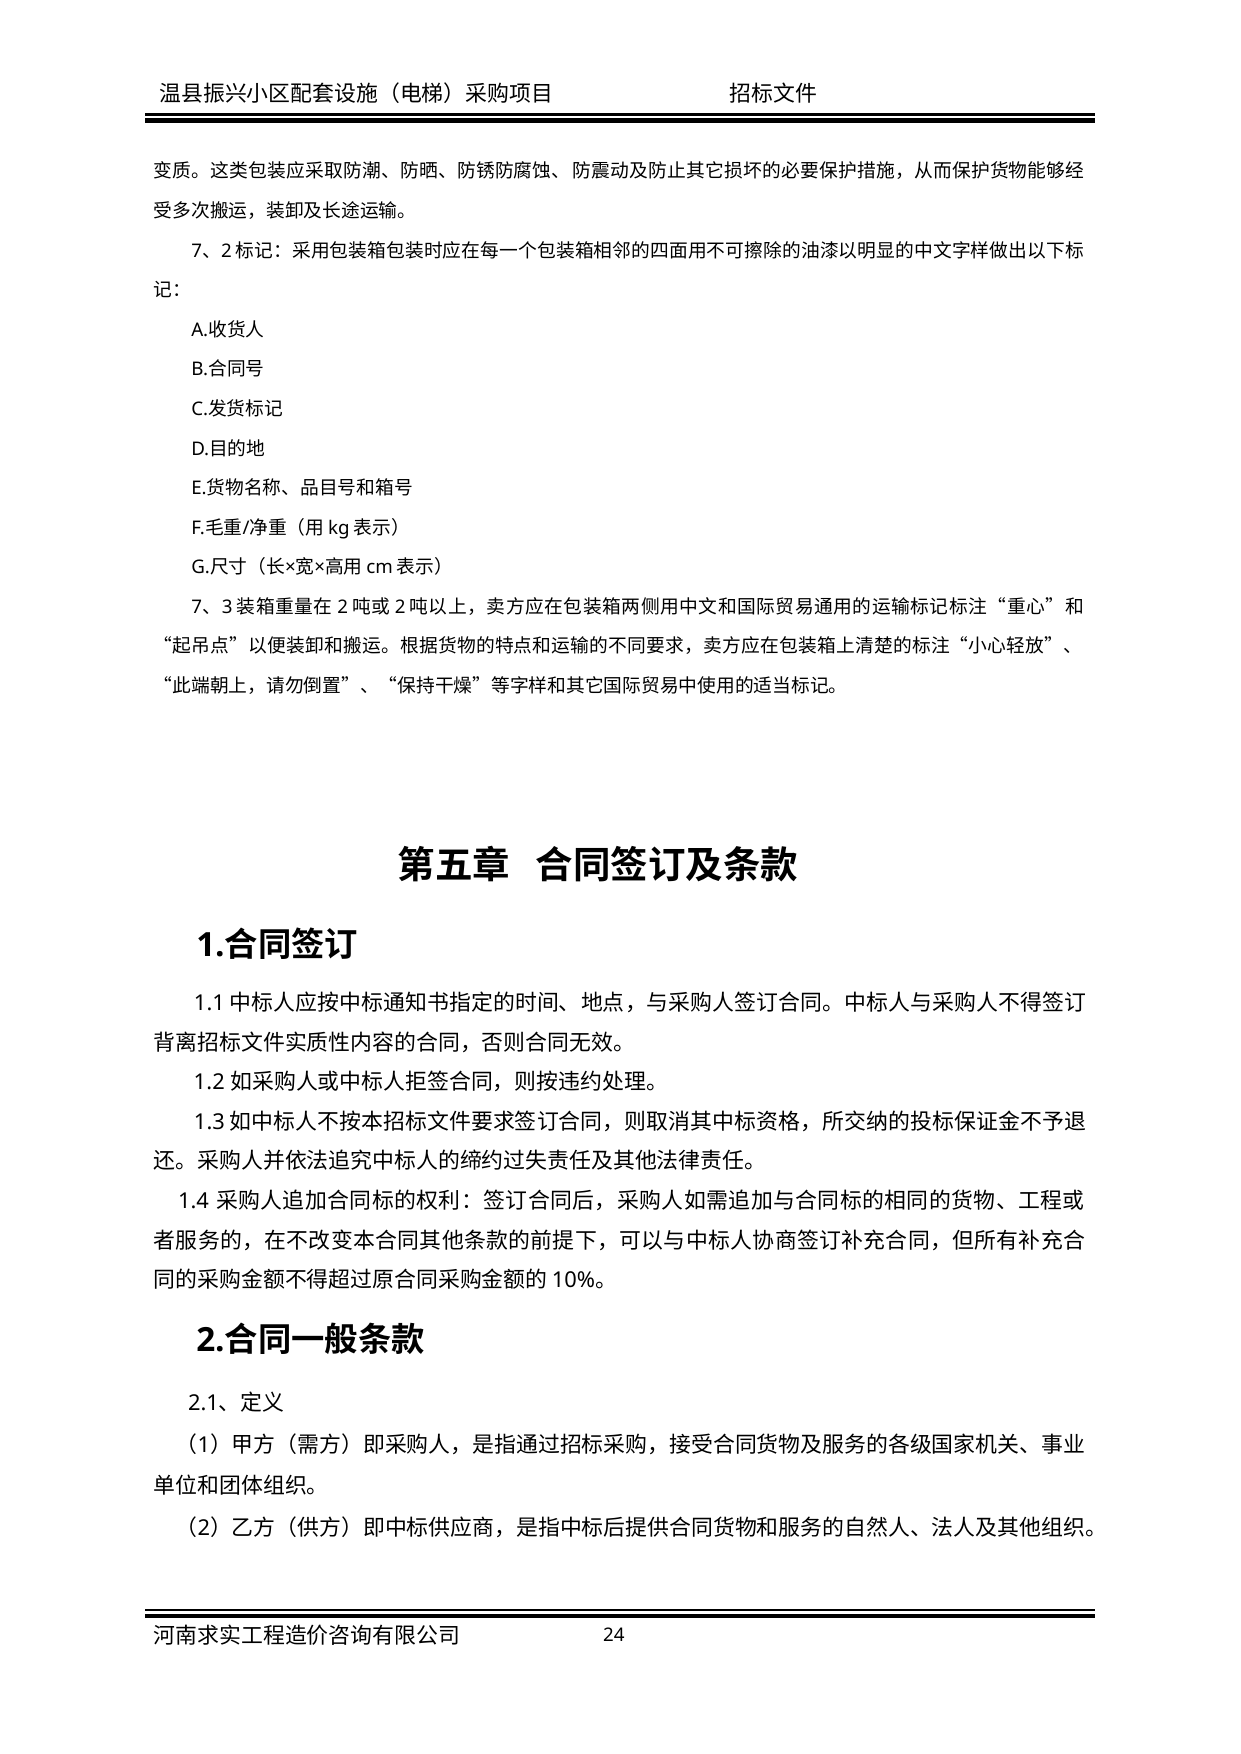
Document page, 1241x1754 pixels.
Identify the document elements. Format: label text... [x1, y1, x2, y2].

text A.收货人 [153, 308, 1087, 348]
text C.发货标记 [153, 387, 1087, 427]
text 1.2 如采购人或中标人拒签合同，则按违约处理。 [153, 1060, 1087, 1100]
text （2）乙方（供方）即中标供应商，是指中标后提供合同货物和服务的自然人、法人及其他组织。 [153, 1502, 1087, 1544]
text F.毛重/净重（用kg表示） [153, 506, 1087, 546]
text 2.1、定义 [153, 1377, 1087, 1419]
text 7、2标记：采用包装箱包装时应在每一个包装箱相邻的四面用不可擦除的油漆以明显的中文字样做出以下标记： [153, 229, 1087, 308]
text 1.3如中标人不按本招标文件要求签订合同，则取消其中标资格，所交纳的投标保证金不予退还。采购人并依法追究中标人的缔约过失责任及其他法律责任。 [153, 1100, 1087, 1179]
text B.合同号 [153, 348, 1087, 387]
text E.货物名称、品目号和箱号 [153, 467, 1087, 506]
text （1）甲方（需方）即采购人，是指通过招标采购，接受合同货物及服务的各级国家机关、事业单位和团体组织。 [153, 1419, 1087, 1502]
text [153, 150, 1087, 229]
text G.尺寸（长×宽×高用cm表示） [153, 546, 1087, 585]
text 1.1中标人应按中标通知书指定的时间、地点，与采购人签订合同。中标人与采购人不得签订背离招标文件实质性内容的合同，否则合同无效。 [153, 981, 1087, 1060]
text 1.4 采购人追加合同标的权利：签订合同后，采购人如需追加与合同标的相同的货物、工程或者服务的，在不改变本合同其他条款的前提下，可以与中标人协商签订补充合同，但所有补充合同的采购金额不得超过原合同采购金额的10%。 [153, 1179, 1087, 1298]
subtitle 第五章 合同签订及条款 [109, 823, 1087, 902]
text D.目的地 [153, 427, 1087, 467]
text 2.合同一般条款 [153, 1298, 1087, 1377]
text 1.合同签订 [153, 902, 1087, 981]
text 7、3装箱重量在2吨或2吨以上，卖方应在包装箱两侧用中文和国际贸易通用的运输标记标注“重心”和“起吊点”以便装卸和搬运。根据货物的特点和运输的不同要求，卖方应在包装箱上清楚的标注“小心轻放”、“此端朝上，请勿倒置”、“保持干燥”等字样和其它国际贸易中使用的适当标记。 [153, 585, 1087, 704]
